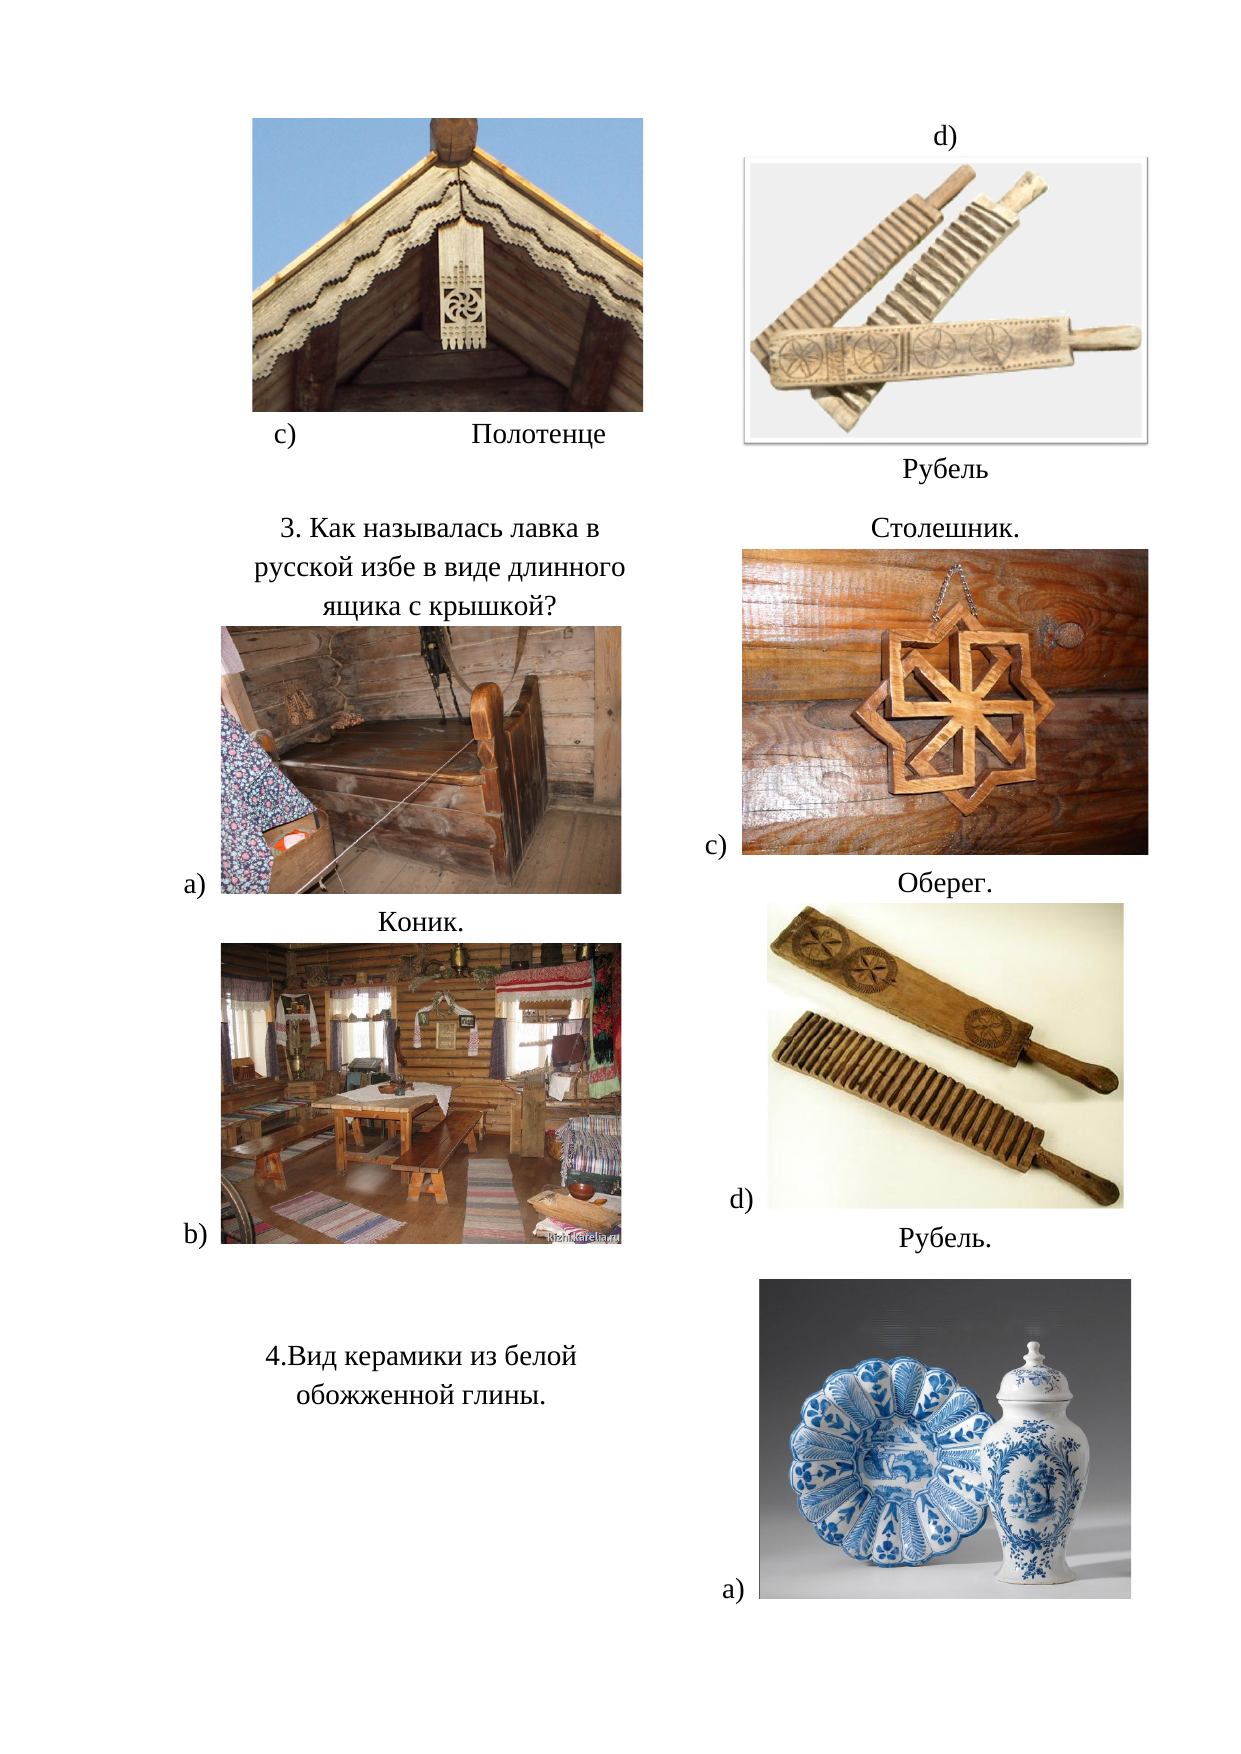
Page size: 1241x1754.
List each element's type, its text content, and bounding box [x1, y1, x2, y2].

list Рубель [739, 451, 1152, 485]
list Оберег. [739, 865, 1152, 899]
picture [220, 626, 622, 894]
list Столешник. [739, 511, 1152, 544]
list Рубель. [739, 1220, 1152, 1253]
picture [742, 549, 1149, 855]
picture [252, 118, 644, 412]
picture [759, 1279, 1132, 1599]
list c) Полотенце [252, 416, 627, 449]
picture [740, 155, 1150, 447]
picture [766, 903, 1124, 1209]
list 3. Как называлась лавка в русской избе в виде длинного ящика с крышкой? [252, 511, 627, 621]
picture [220, 943, 622, 1244]
text 4.Вид керамики из белой обожженной глины. [215, 1338, 627, 1411]
list Коник. [215, 904, 627, 938]
